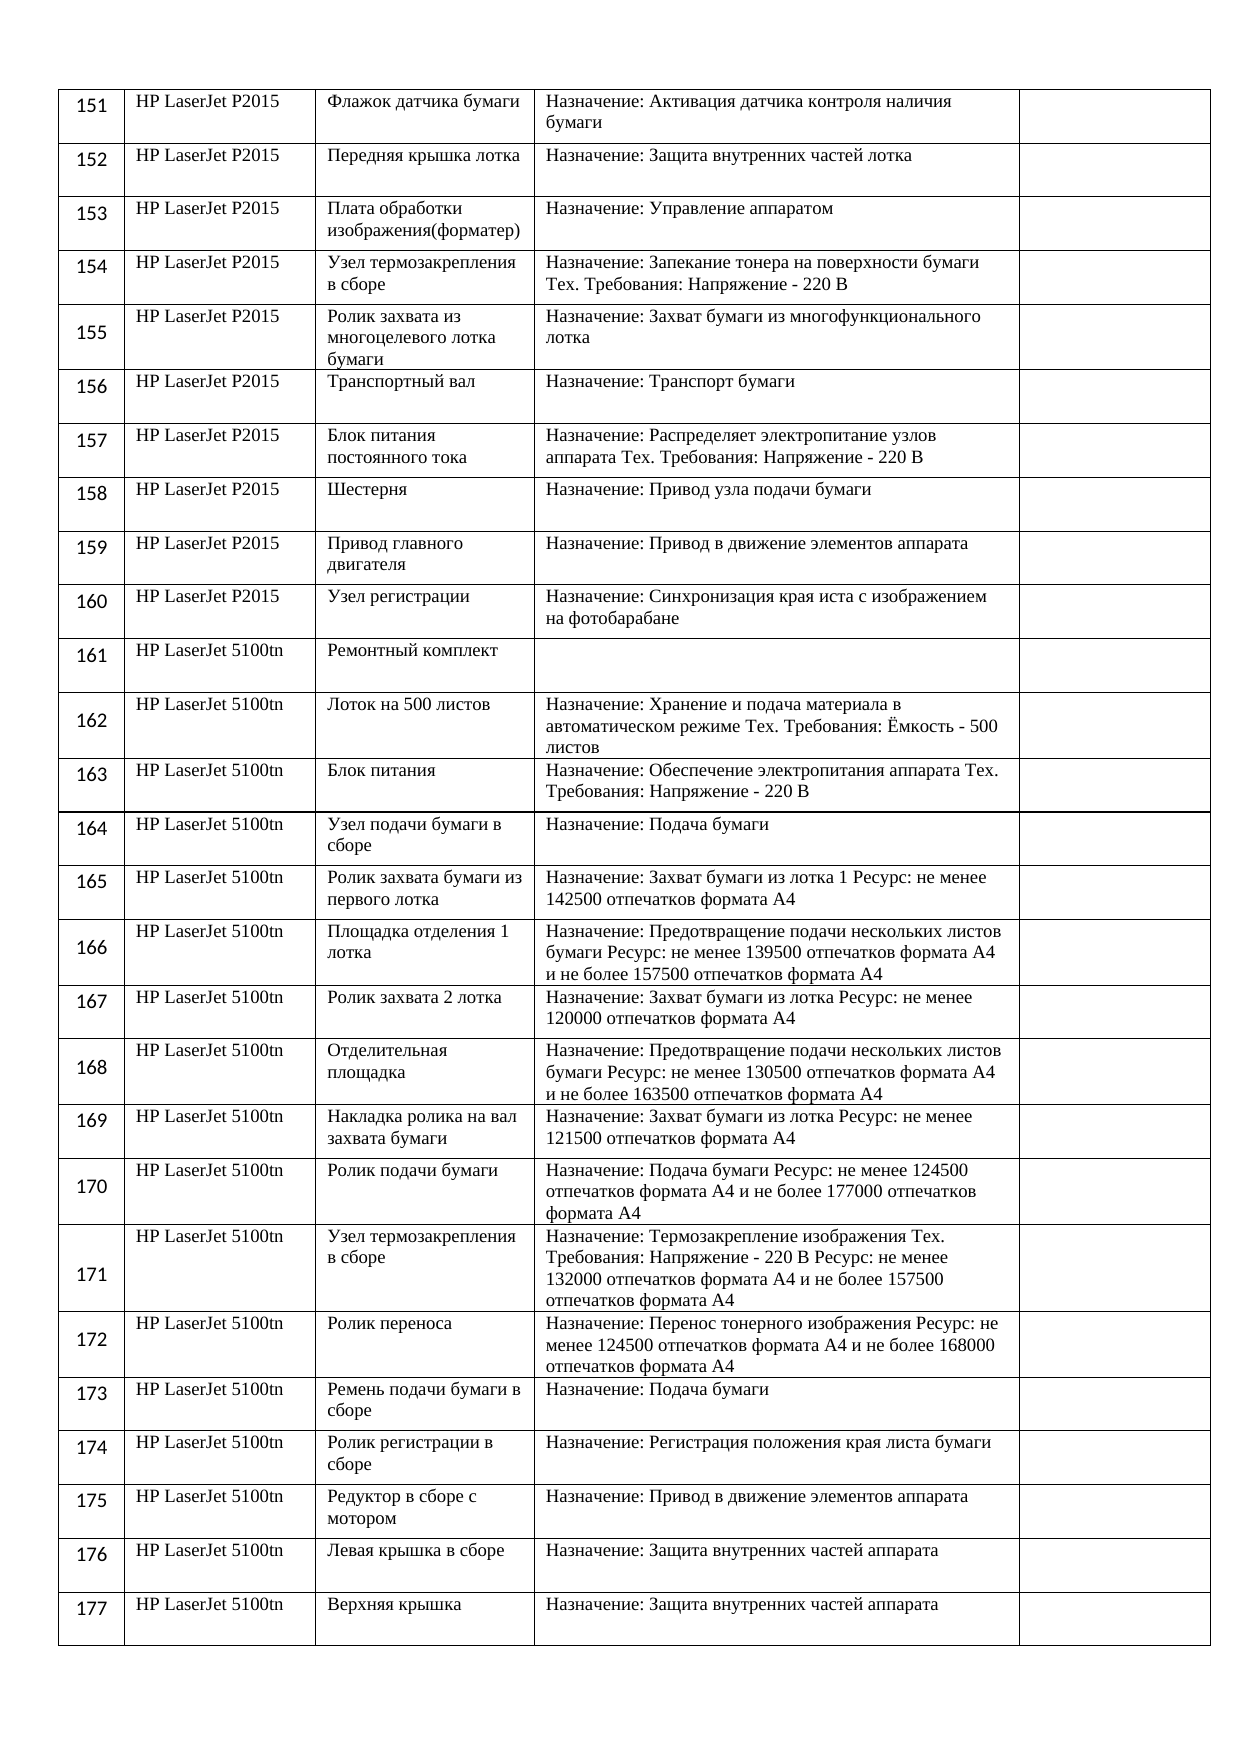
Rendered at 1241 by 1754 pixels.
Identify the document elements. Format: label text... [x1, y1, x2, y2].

table_cell Ролик регистрации в сборе [316, 1431, 534, 1484]
table_cell 171 [59, 1225, 124, 1311]
table_cell Узел подачи бумаги в сборе [316, 813, 534, 865]
table_cell 166 [59, 920, 124, 984]
table_cell [1020, 1039, 1210, 1104]
table_cell Узел регистрации [316, 585, 534, 638]
table_cell Назначение: Захват бумаги из лотка 1 Ресурс: не менее 142500 отпечатков формата А4 [535, 866, 1019, 919]
table_cell 173 [59, 1378, 124, 1430]
table_cell 160 [59, 585, 124, 638]
table_cell Назначение: Транспорт бумаги [535, 370, 1019, 423]
table_cell 175 [59, 1485, 124, 1538]
table_cell [1020, 1593, 1210, 1645]
table_cell HP LaserJet 5100tn [125, 920, 315, 984]
table_cell [1020, 424, 1210, 477]
table_cell Назначение: Подача бумаги Ресурс: не менее 124500 отпечатков формата А4 и не более 177000 отпечатков формата А4 [535, 1159, 1019, 1223]
table_cell 157 [59, 424, 124, 477]
table_cell Ролик переноса [316, 1312, 534, 1377]
table_cell Передняя крышка лотка [316, 144, 534, 196]
table_cell Назначение: Захват бумаги из лотка Ресурс: не менее 121500 отпечатков формата А4 [535, 1105, 1019, 1158]
table_cell [1020, 693, 1210, 758]
table_cell HP LaserJet 5100tn [125, 986, 315, 1038]
table_cell [1020, 1159, 1210, 1223]
table_cell [1020, 251, 1210, 304]
table_cell 172 [59, 1312, 124, 1377]
table_cell [1020, 370, 1210, 423]
table_cell 153 [59, 197, 124, 250]
table_cell [1020, 920, 1210, 984]
table_cell Лоток на 500 листов [316, 693, 534, 758]
table_cell Левая крышка в сборе [316, 1539, 534, 1592]
table_cell Привод главного двигателя [316, 532, 534, 584]
table_cell Назначение: Захват бумаги из многофункционального лотка [535, 305, 1019, 369]
table_cell Назначение: Защита внутренних частей аппарата [535, 1539, 1019, 1592]
table_cell 174 [59, 1431, 124, 1484]
table_cell HP LaserJet P2015 [125, 90, 315, 142]
table_cell [1020, 986, 1210, 1038]
table_cell Назначение: Подача бумаги [535, 813, 1019, 865]
table_cell HP LaserJet P2015 [125, 251, 315, 304]
table_cell HP LaserJet 5100tn [125, 1312, 315, 1377]
table_cell Назначение: Подача бумаги [535, 1378, 1019, 1430]
table_cell HP LaserJet 5100tn [125, 1593, 315, 1645]
table_cell 162 [59, 693, 124, 758]
table_cell [1020, 305, 1210, 369]
table_cell [1020, 1485, 1210, 1538]
table_cell [1020, 813, 1210, 865]
table_cell [1020, 144, 1210, 196]
table_cell 165 [59, 866, 124, 919]
table_cell Назначение: Предотвращение подачи нескольких листов бумаги Ресурс: не менее 139500 отпечатков формата А4 и не более 157500 отпечатков формата А4 [535, 920, 1019, 984]
table_cell [1020, 866, 1210, 919]
table_cell Назначение: Запекание тонера на поверхности бумаги Тех. Требования: Напряжение - 220 В [535, 251, 1019, 304]
table_cell HP LaserJet 5100tn [125, 866, 315, 919]
table_cell 154 [59, 251, 124, 304]
table_cell HP LaserJet 5100tn [125, 693, 315, 758]
table_cell HP LaserJet 5100tn [125, 1225, 315, 1311]
table_cell Назначение: Перенос тонерного изображения Ресурс: не менее 124500 отпечатков формата А4 и не более 168000 отпечатков формата А4 [535, 1312, 1019, 1377]
table_cell [1020, 1105, 1210, 1158]
table_cell [1020, 197, 1210, 250]
table_cell Ремень подачи бумаги в сборе [316, 1378, 534, 1430]
table_cell HP LaserJet 5100tn [125, 1539, 315, 1592]
table_cell [1020, 90, 1210, 142]
table_cell 168 [59, 1039, 124, 1104]
table_cell Площадка отделения 1 лотка [316, 920, 534, 984]
table_cell 159 [59, 532, 124, 584]
table_cell [1020, 532, 1210, 584]
table_cell HP LaserJet 5100tn [125, 1431, 315, 1484]
table_cell 161 [59, 639, 124, 692]
table_cell Ролик захвата 2 лотка [316, 986, 534, 1038]
table_cell 151 [59, 90, 124, 142]
table_cell Назначение: Управление аппаратом [535, 197, 1019, 250]
table_cell [1020, 1225, 1210, 1311]
table_cell 169 [59, 1105, 124, 1158]
table_cell HP LaserJet P2015 [125, 532, 315, 584]
table_cell Ролик захвата из многоцелевого лотка бумаги [316, 305, 534, 369]
table_cell HP LaserJet P2015 [125, 305, 315, 369]
table_cell Назначение: Привод в движение элементов аппарата [535, 532, 1019, 584]
table_cell 156 [59, 370, 124, 423]
table_cell Назначение: Синхронизация края иста с изображением на фотобарабане [535, 585, 1019, 638]
table_cell HP LaserJet 5100tn [125, 1159, 315, 1223]
table_cell HP LaserJet P2015 [125, 585, 315, 638]
table_cell [1020, 1378, 1210, 1430]
table_cell 158 [59, 478, 124, 531]
table_cell [1020, 1539, 1210, 1592]
table_cell Назначение: Защита внутренних частей лотка [535, 144, 1019, 196]
table_cell Ремонтный комплект [316, 639, 534, 692]
table_cell Назначение: Регистрация положения края листа бумаги [535, 1431, 1019, 1484]
table_cell 152 [59, 144, 124, 196]
table_cell Блок питания постоянного тока [316, 424, 534, 477]
table_cell HP LaserJet P2015 [125, 424, 315, 477]
table_cell Верхняя крышка [316, 1593, 534, 1645]
table_cell Назначение: Хранение и подача материала в автоматическом режиме Тех. Требования: Ёмкость - 500 листов [535, 693, 1019, 758]
table_cell Назначение: Привод узла подачи бумаги [535, 478, 1019, 531]
table_cell 177 [59, 1593, 124, 1645]
table_cell [1020, 585, 1210, 638]
table_cell HP LaserJet P2015 [125, 197, 315, 250]
table_cell Узел термозакрепления в сборе [316, 251, 534, 304]
table_cell 155 [59, 305, 124, 369]
table_cell HP LaserJet 5100tn [125, 1105, 315, 1158]
table_cell [1020, 639, 1210, 692]
table_cell HP LaserJet P2015 [125, 144, 315, 196]
table_cell Назначение: Предотвращение подачи нескольких листов бумаги Ресурс: не менее 130500 отпечатков формата А4 и не более 163500 отпечатков формата А4 [535, 1039, 1019, 1104]
table_cell Ролик захвата бумаги из первого лотка [316, 866, 534, 919]
table_cell Назначение: Захват бумаги из лотка Ресурс: не менее 120000 отпечатков формата А4 [535, 986, 1019, 1038]
table_cell Плата обработки изображения(форматер) [316, 197, 534, 250]
table_cell [1020, 1312, 1210, 1377]
table_cell Назначение: Обеспечение электропитания аппарата Тех. Требования: Напряжение - 220 В [535, 759, 1019, 811]
table_cell HP LaserJet 5100tn [125, 1378, 315, 1430]
table_cell HP LaserJet 5100tn [125, 759, 315, 811]
table_cell Отделительная площадка [316, 1039, 534, 1104]
table_cell 167 [59, 986, 124, 1038]
table_cell Назначение: Распределяет электропитание узлов аппарата Тех. Требования: Напряжение - 220 В [535, 424, 1019, 477]
table_cell Транспортный вал [316, 370, 534, 423]
table_cell HP LaserJet 5100tn [125, 813, 315, 865]
table_cell HP LaserJet P2015 [125, 478, 315, 531]
table_cell HP LaserJet 5100tn [125, 1039, 315, 1104]
table_cell 176 [59, 1539, 124, 1592]
table_cell 170 [59, 1159, 124, 1223]
table_cell [535, 639, 1019, 692]
table_cell Накладка ролика на вал захвата бумаги [316, 1105, 534, 1158]
table_cell HP LaserJet 5100tn [125, 639, 315, 692]
table_cell Блок питания [316, 759, 534, 811]
table_cell Флажок датчика бумаги [316, 90, 534, 142]
table_cell Шестерня [316, 478, 534, 531]
table_cell HP LaserJet P2015 [125, 370, 315, 423]
table_cell Назначение: Привод в движение элементов аппарата [535, 1485, 1019, 1538]
table_cell Назначение: Защита внутренних частей аппарата [535, 1593, 1019, 1645]
table_cell Редуктор в сборе с мотором [316, 1485, 534, 1538]
table_cell HP LaserJet 5100tn [125, 1485, 315, 1538]
table_cell [1020, 478, 1210, 531]
table_cell Назначение: Термозакрепление изображения Тех. Требования: Напряжение - 220 В Ресурс: не менее 132000 отпечатков формата А4 и не более 157500 отпечатков формата А4 [535, 1225, 1019, 1311]
table_cell [1020, 1431, 1210, 1484]
table_cell Назначение: Активация датчика контроля наличия бумаги [535, 90, 1019, 142]
table_cell 164 [59, 813, 124, 865]
table_cell Узел термозакрепления в сборе [316, 1225, 534, 1311]
table_cell Ролик подачи бумаги [316, 1159, 534, 1223]
table_cell [1020, 759, 1210, 811]
table_cell 163 [59, 759, 124, 811]
